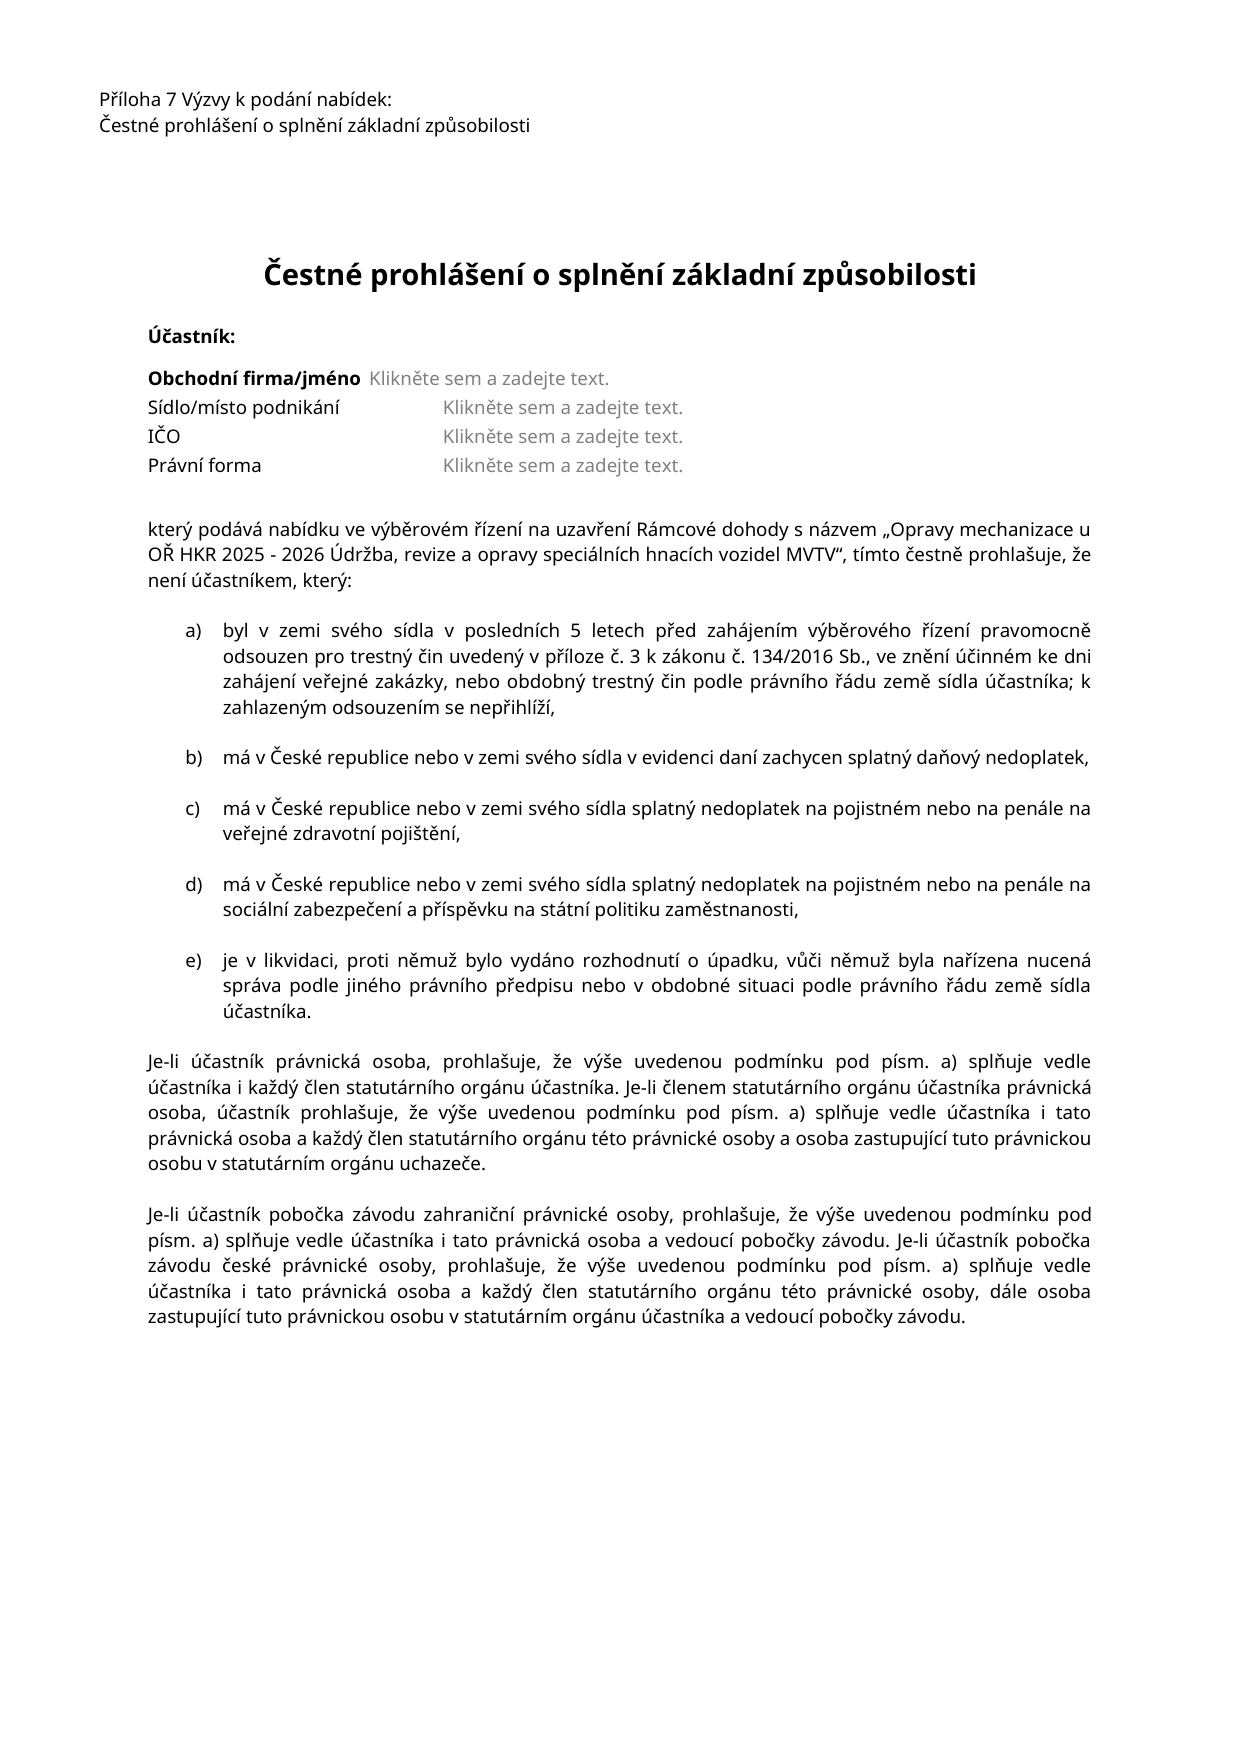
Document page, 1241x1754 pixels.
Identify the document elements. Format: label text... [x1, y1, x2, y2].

text Je-li účastník právnická osoba, prohlašuje, že výše uvedenou podmínku pod písm. a) splňuje vedle účastníka i každý člen statutárního orgánu účastníka. Je-li členem statutárního orgánu účastníka právnická osoba, účastník prohlašuje, že výše uvedenou podmínku pod písm. a) splňuje vedle účastníka i tato právnická osoba a každý člen statutárního orgánu této právnické osoby a osoba zastupující tuto právnickou osobu v statutárním orgánu uchazeče. [148, 1049, 1093, 1176]
text Právní forma [148, 449, 1093, 478]
list byl v zemi svého sídla v posledních 5 letech před zahájením výběrového řízení pravomocně odsouzen pro trestný čin uvedený v příloze č. 3 k zákonu č. 134/2016 Sb., ve znění účinném ke dni zahájení veřejné zakázky, nebo obdobný trestný čin podle právního řádu země sídla účastníka; k zahlazeným odsouzením se nepřihlíží, [185, 617, 1093, 719]
list má v České republice nebo v zemi svého sídla v evidenci daní zachycen splatný daňový nedoplatek, [185, 744, 1093, 770]
text Účastník: [148, 318, 1093, 349]
list je v likvidaci, proti němuž bylo vydáno rozhodnutí o úpadku, vůči němuž byla nařízena nucená správa podle jiného právního předpisu nebo v obdobné situaci podle právního řádu země sídla účastníka. [185, 947, 1093, 1024]
text Obchodní firma/jméno [148, 362, 1093, 391]
text IČO [148, 420, 1093, 449]
text Sídlo/místo podnikání [148, 391, 1093, 420]
text Je-li účastník pobočka závodu zahraniční právnické osoby, prohlašuje, že výše uvedenou podmínku pod písm. a) splňuje vedle účastníka i tato právnická osoba a vedoucí pobočky závodu. Je-li účastník pobočka závodu české právnické osoby, prohlašuje, že výše uvedenou podmínku pod písm. a) splňuje vedle účastníka i tato právnická osoba a každý člen statutárního orgánu této právnické osoby, dále osoba zastupující tuto právnickou osobu v statutárním orgánu účastníka a vedoucí pobočky závodu. [148, 1202, 1093, 1329]
title Čestné prohlášení o splnění základní způsobilosti [148, 254, 1093, 293]
list má v České republice nebo v zemi svého sídla splatný nedoplatek na pojistném nebo na penále na veřejné zdravotní pojištění, [185, 795, 1093, 846]
list má v České republice nebo v zemi svého sídla splatný nedoplatek na pojistném nebo na penále na sociální zabezpečení a příspěvku na státní politiku zaměstnanosti, [185, 871, 1093, 922]
text který podává nabídku ve výběrovém řízení na uzavření Rámcové dohody s názvem „Opravy mechanizace u OŘ HKR 2025 - 2026 Údržba, revize a opravy speciálních hnacích vozidel MVTV“, tímto čestně prohlašuje, že není účastníkem, který: [148, 516, 1093, 592]
